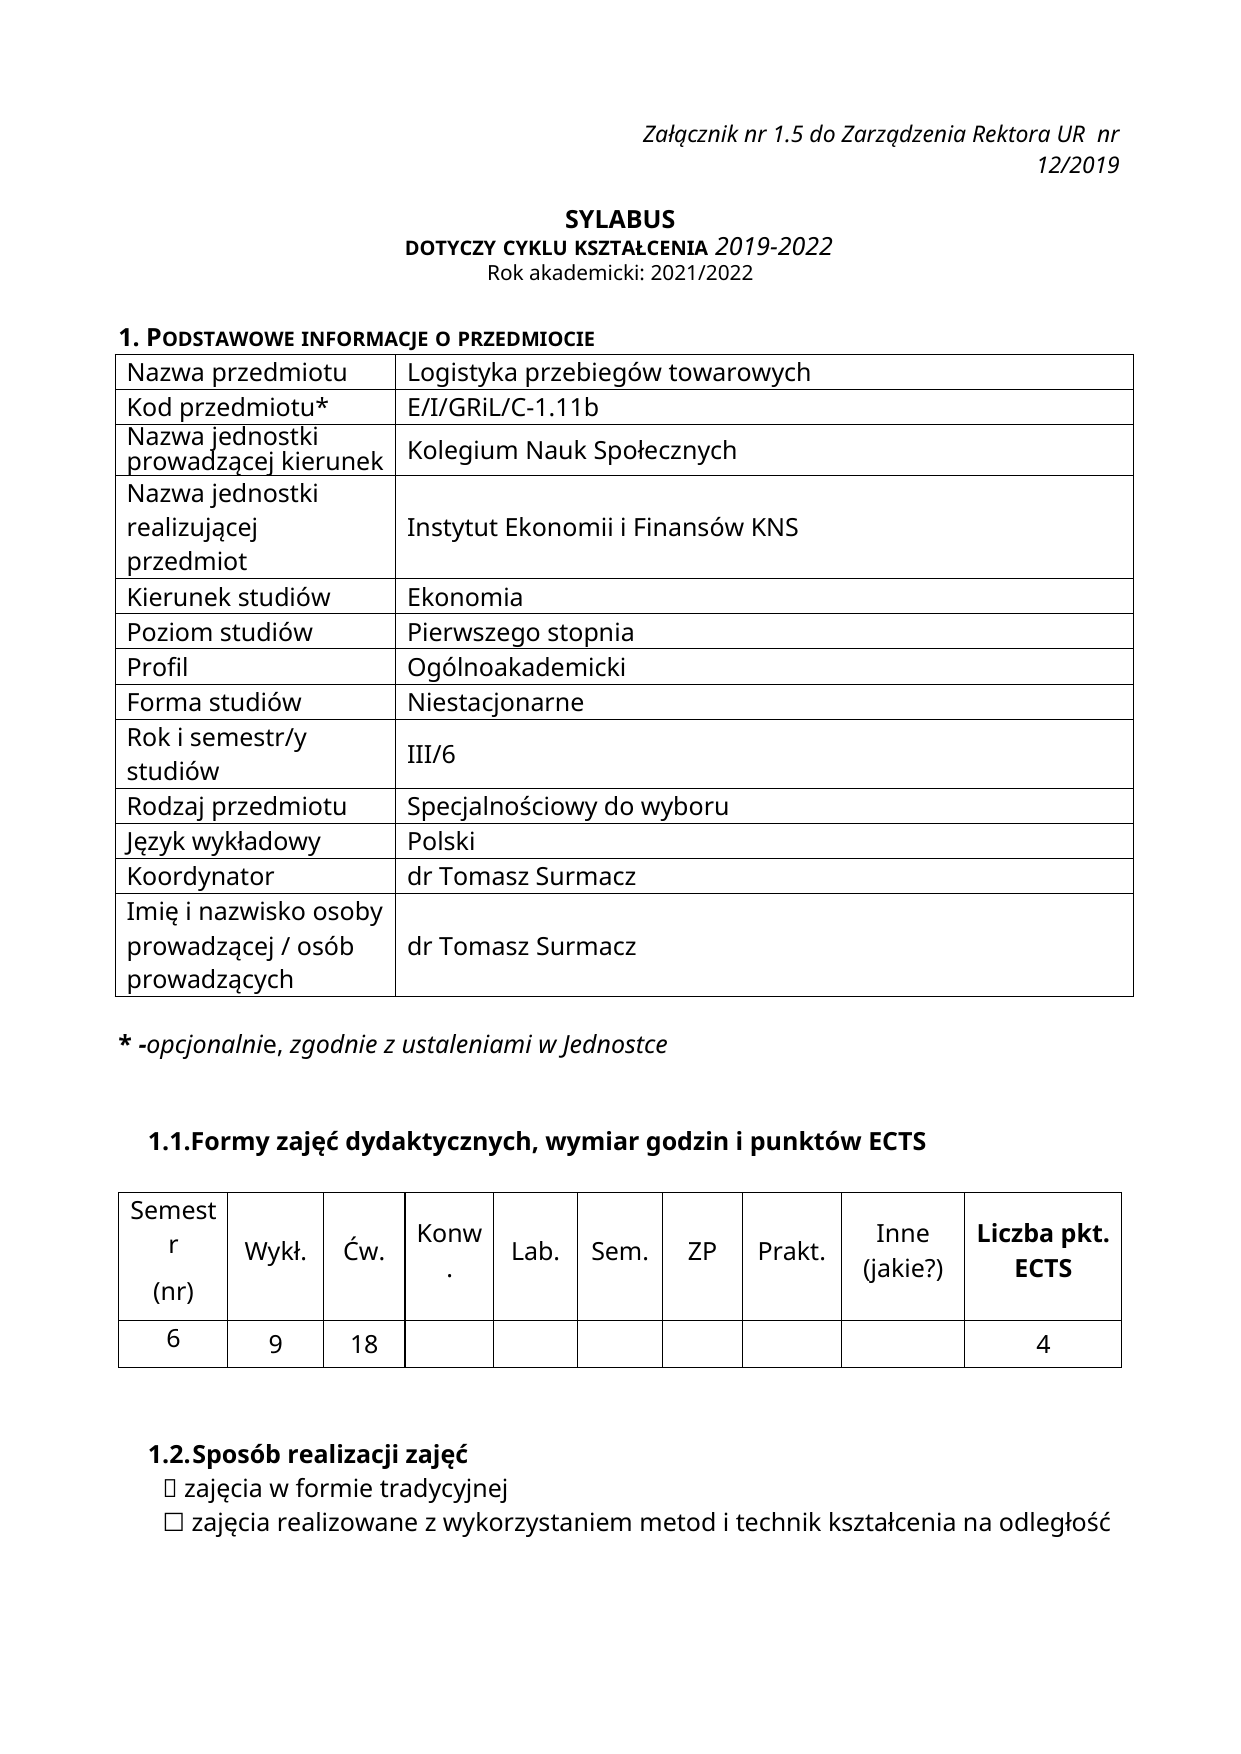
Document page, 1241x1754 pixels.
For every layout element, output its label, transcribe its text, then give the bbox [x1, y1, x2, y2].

text 1.2. Sposób realizacji zajęć [148, 1436, 1122, 1471]
table_cell Profil [116, 649, 395, 683]
table_cell Ekonomia [396, 579, 1133, 613]
table_cell 6 [119, 1321, 227, 1367]
table_cell Imię i nazwisko osoby prowadzącej / osób prowadzących [116, 894, 395, 996]
table_cell Ogólnoakademicki [396, 649, 1133, 683]
table_cell Nazwa jednostki realizującej przedmiot [116, 476, 395, 578]
table_header Semestr (nr) [119, 1193, 227, 1320]
table_cell 18 [324, 1321, 404, 1367]
text 1. Podstawowe informacje o przedmiocie [118, 319, 1122, 354]
table_cell [494, 1321, 577, 1367]
table_header Prakt. [743, 1193, 841, 1320]
table_cell Instytut Ekonomii i Finansów KNS [396, 476, 1133, 578]
table_cell Koordynator [116, 859, 395, 893]
table_header Konw. [406, 1193, 493, 1320]
table_cell Specjalnościowy do wyboru [396, 789, 1133, 823]
table_cell dr Tomasz Surmacz [396, 894, 1133, 996]
table_cell III/6 [396, 720, 1133, 788]
text dotyczy cyklu kształcenia 2019-2022 [118, 236, 1122, 261]
table_cell Język wykładowy [116, 824, 395, 858]
text ☐ zajęcia realizowane z wykorzystaniem metod i technik kształcenia na odległość [162, 1504, 1122, 1539]
table_cell Nazwa jednostki prowadzącej kierunek [116, 425, 395, 475]
text SYLABUS [118, 201, 1122, 236]
table_cell [743, 1321, 841, 1367]
table_cell 9 [228, 1321, 323, 1367]
table_header ZP [663, 1193, 742, 1320]
table_header Ćw. [324, 1193, 404, 1320]
table_header Nazwa przedmiotu [116, 355, 395, 389]
table_header Wykł. [228, 1193, 323, 1320]
table_header Lab. [494, 1193, 577, 1320]
table_cell 4 [965, 1321, 1121, 1367]
table_header Logistyka przebiegów towarowych [396, 355, 1133, 389]
table_cell E/I/GRiL/C-1.11b [396, 390, 1133, 424]
text  zajęcia w formie tradycyjnej [162, 1471, 1122, 1504]
table_cell dr Tomasz Surmacz [396, 859, 1133, 893]
table_header Inne (jakie?) [842, 1193, 964, 1320]
table_cell Kierunek studiów [116, 579, 395, 613]
table_header Sem. [578, 1193, 662, 1320]
table_cell Rodzaj przedmiotu [116, 789, 395, 823]
table_cell Pierwszego stopnia [396, 614, 1133, 648]
table_cell Poziom studiów [116, 614, 395, 648]
table_cell [406, 1321, 493, 1367]
table_header Liczba pkt. ECTS [965, 1193, 1121, 1320]
table_cell Kod przedmiotu* [116, 390, 395, 424]
text Rok akademicki: 2021/2022 [118, 261, 1122, 286]
table_cell Rok i semestr/y studiów [116, 720, 395, 788]
text Załącznik nr 1.5 do Zarządzenia Rektora UR nr 12/2019 [118, 118, 1122, 181]
text 1.1.Formy zajęć dydaktycznych, wymiar godzin i punktów ECTS [148, 1124, 1122, 1158]
table_cell [578, 1321, 662, 1367]
table_cell [842, 1321, 964, 1367]
table_cell Niestacjonarne [396, 685, 1133, 718]
table_cell [663, 1321, 742, 1367]
text * -opcjonalnie, zgodnie z ustaleniami w Jednostce [118, 1026, 1122, 1061]
table_cell Forma studiów [116, 685, 395, 718]
table_cell Polski [396, 824, 1133, 858]
table_cell Kolegium Nauk Społecznych [396, 425, 1133, 475]
